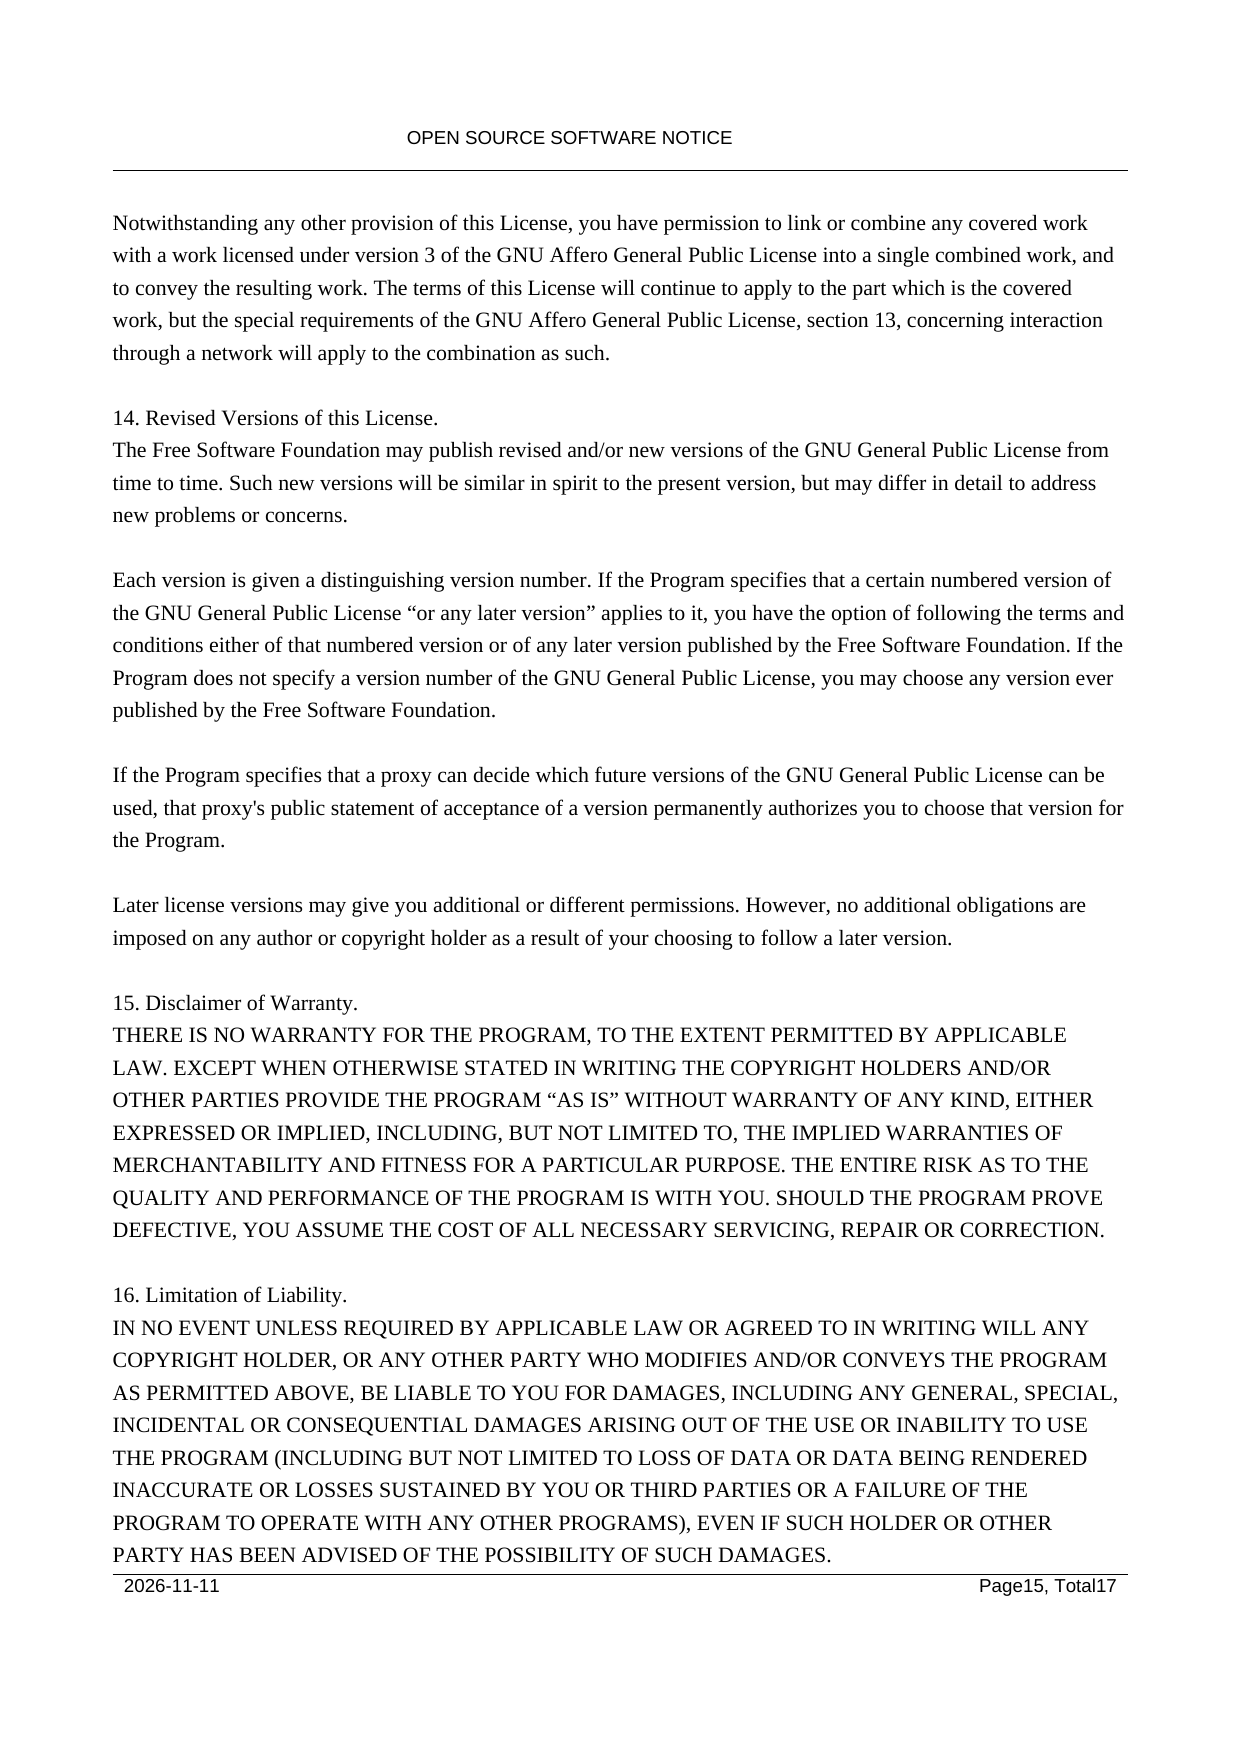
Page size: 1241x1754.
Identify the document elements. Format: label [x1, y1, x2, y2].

text [112, 206, 1128, 1571]
